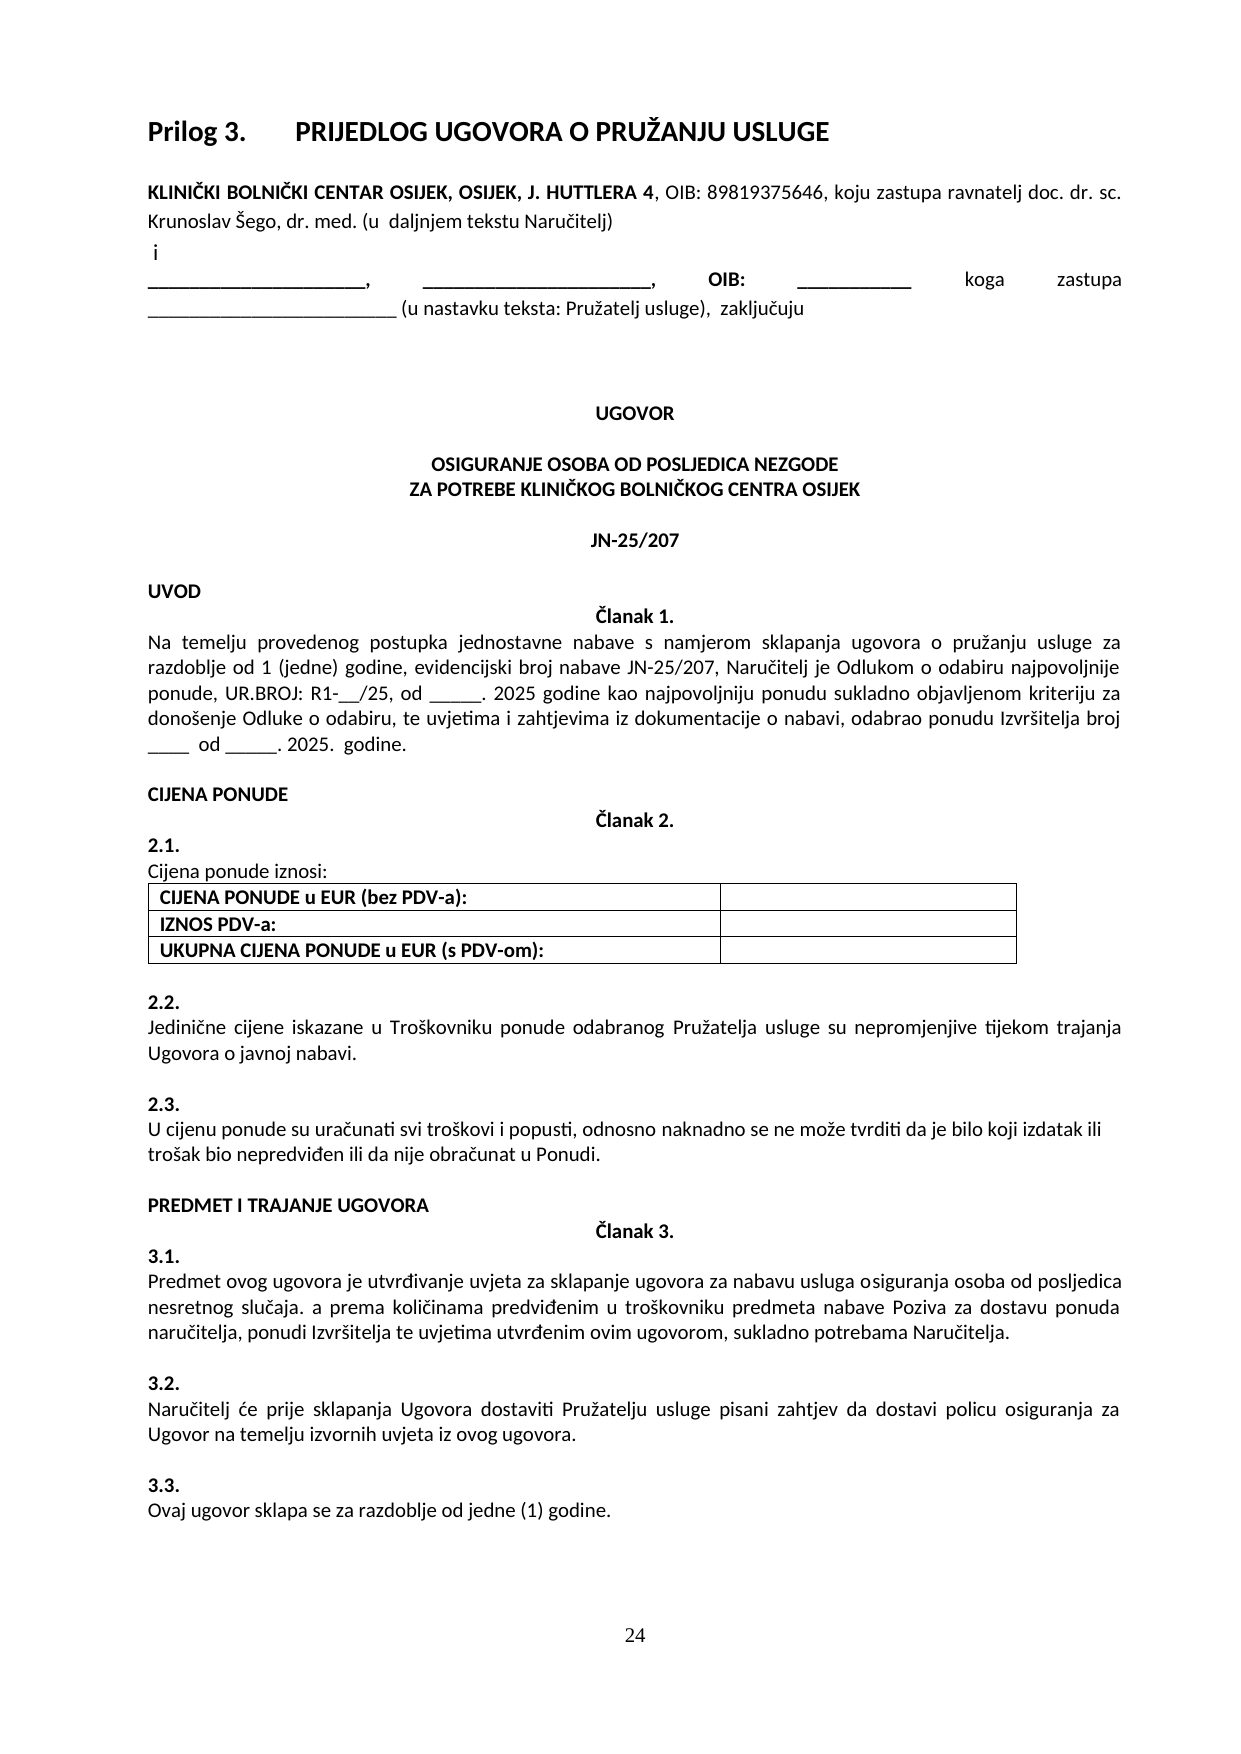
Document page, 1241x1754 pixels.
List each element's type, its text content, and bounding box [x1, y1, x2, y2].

text Predmet ovog ugovora je utvrđivanje uvjeta za sklapanje ugovora za nabavu usluga osiguranja osoba od posljedica nesretnog slučaja. a prema količinama predviđenim u troškovniku predmeta nabave Poziva za dostavu ponuda naručitelja, ponudi Izvršitelja te uvjetima utvrđenim ovim ugovorom, sukladno potrebama Naručitelja. [148, 1269, 1122, 1345]
table_cell UKUPNA CIJENA PONUDE u EUR (s PDV-om): [149, 937, 720, 963]
text 2.2. [148, 989, 1122, 1014]
text Članak 2. [148, 807, 1122, 832]
table_cell [721, 911, 1016, 936]
text PREDMET I TRAJANJE UGOVORA [148, 1192, 1122, 1218]
text KLINIČKI BOLNIČKI CENTAR OSIJEK, OSIJEK, J. HUTTLERA 4, OIB: 89819375646, koju zastupa ravnatelj doc. dr. sc. Krunoslav Šego, dr. med. (u daljnjem tekstu Naručitelj) [148, 179, 1122, 234]
text 2.3. [148, 1091, 1122, 1116]
text Na temelju provedenog postupka jednostavne nabave s namjerom sklapanja ugovora o pružanju usluge za razdoblje od 1 (jedne) godine, evidencijski broj nabave JN-25/207, Naručitelj je Odlukom o odabiru najpovoljnije ponude, UR.BROJ: R1-__/25, od _____. 2025 godine kao najpovoljniju ponudu sukladno objavljenom kriteriju za donošenje Odluke o odabiru, te uvjetima i zahtjevima iz dokumentacije o nabavi, odabrao ponudu Izvršitelja broj ____ od _____. 2025. godine. [148, 629, 1122, 756]
text 3.2. [148, 1370, 1122, 1396]
text UVOD [148, 578, 1122, 604]
table_cell IZNOS PDV-a: [149, 911, 720, 936]
text UGOVOR [148, 400, 1122, 426]
text CIJENA PONUDE [148, 782, 1122, 807]
text U cijenu ponude su uračunati svi troškovi i popusti, odnosno naknadno se ne može tvrditi da je bilo koji izdatak ili trošak bio nepredviđen ili da nije obračunat u Ponudi. [148, 1116, 1122, 1167]
text ZA POTREBE KLINIČKOG BOLNIČKOG CENTRA OSIJEK [148, 477, 1122, 502]
text i [148, 238, 1122, 266]
text Ovaj ugovor sklapa se za razdoblje od jedne (1) godine. [148, 1497, 1122, 1523]
text Cijena ponude iznosi: [148, 858, 1122, 883]
text Naručitelj će prije sklapanja Ugovora dostaviti Pružatelju usluge pisani zahtjev da dostavi policu osiguranja za Ugovor na temelju izvornih uvjeta iz ovog ugovora. [148, 1396, 1122, 1447]
text 3.3. [148, 1472, 1122, 1497]
table_header [721, 884, 1016, 910]
text _____________________, ______________________, OIB: ___________ koga zastupa ________________________ (u nastavku teksta: Pružatelj usluge), zaključuju [148, 266, 1122, 320]
text Članak 3. [148, 1218, 1122, 1243]
text 3.1. [148, 1243, 1122, 1269]
text JN-25/207 [148, 527, 1122, 553]
table_header CIJENA PONUDE u EUR (bez PDV-a): [149, 884, 720, 910]
text 2.1. [148, 832, 1122, 858]
text Članak 1. [148, 604, 1122, 629]
text Jedinične cijene iskazane u Troškovniku ponude odabranog Pružatelja usluge su nepromjenjive tijekom trajanja Ugovora o javnoj nabavi. [148, 1014, 1122, 1065]
table_cell [721, 937, 1016, 963]
text OSIGURANJE OSOBA OD POSLJEDICA NEZGODE [148, 451, 1122, 477]
subtitle Prilog 3. PRIJEDLOG UGOVORA O PRUŽANJU USLUGE [148, 113, 1122, 149]
